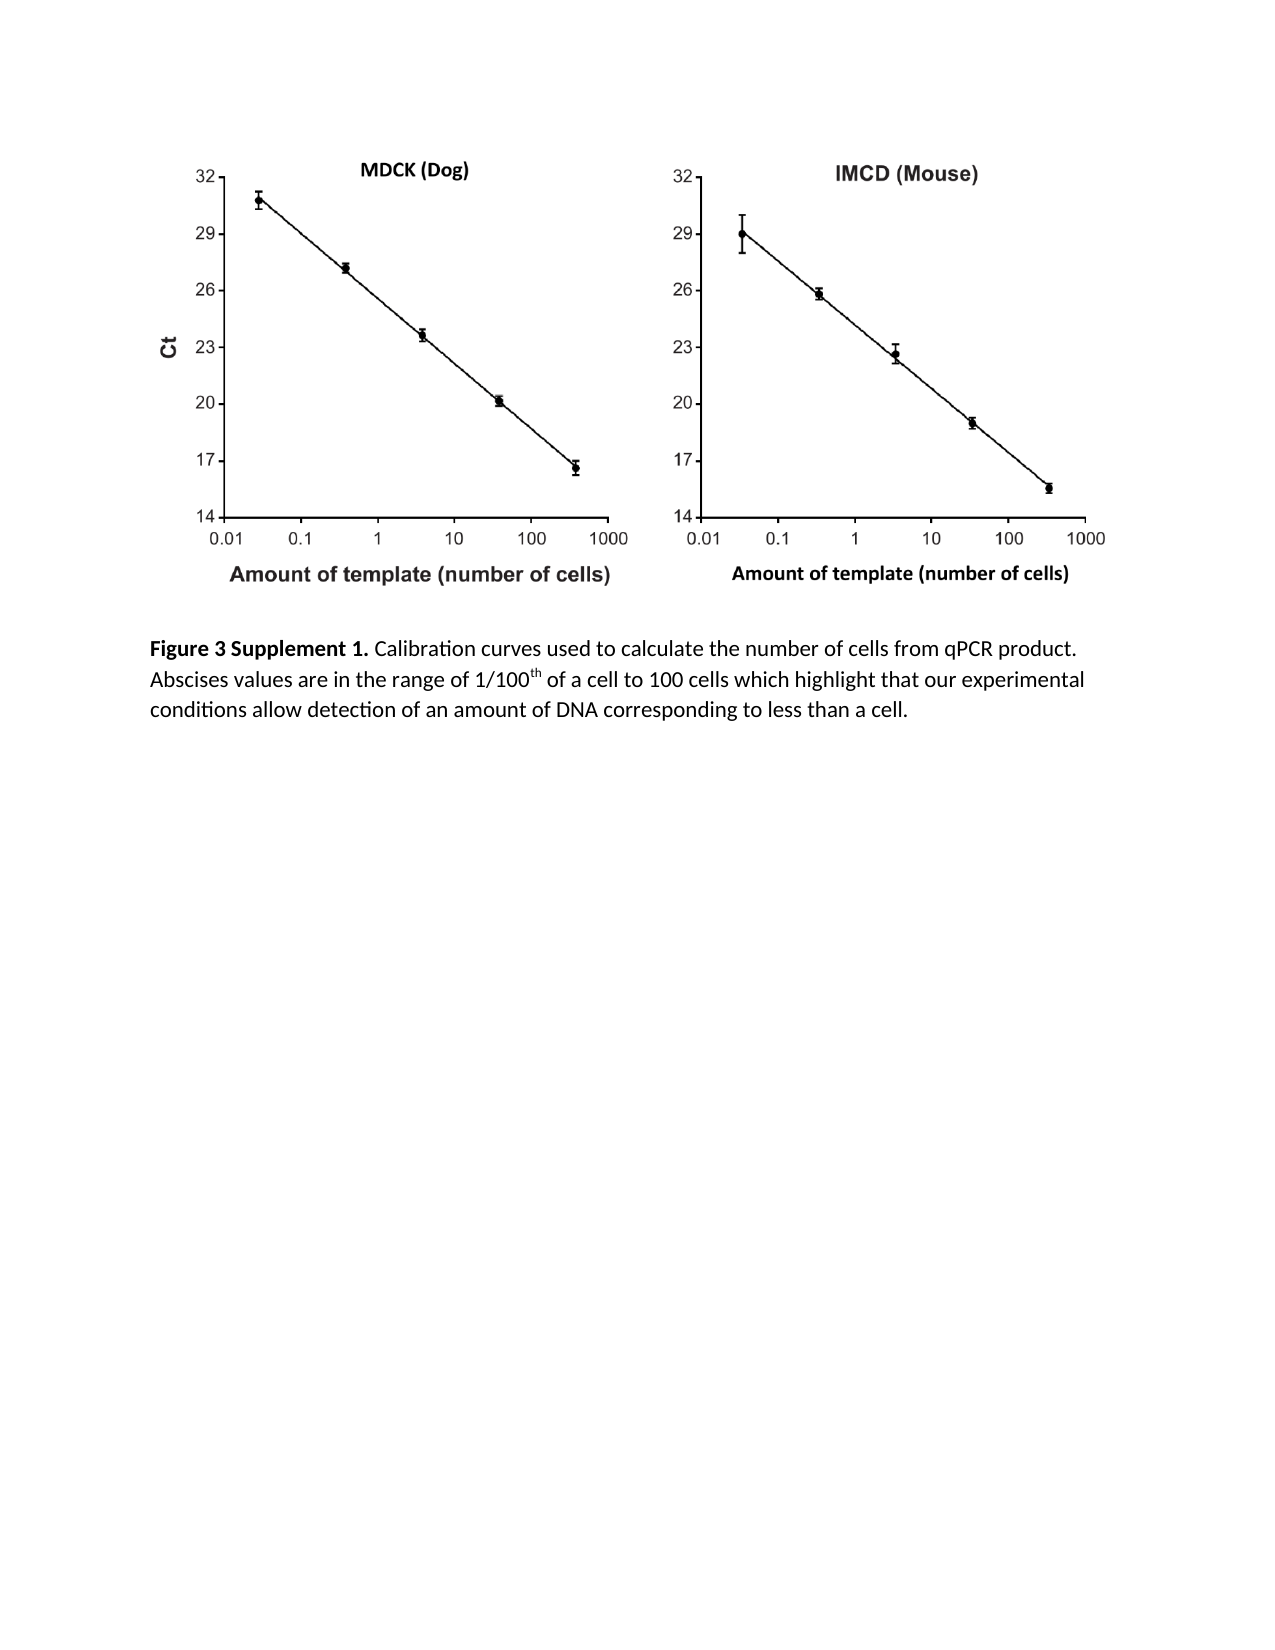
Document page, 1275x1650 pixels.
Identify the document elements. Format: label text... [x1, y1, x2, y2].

text Figure 3 Supplement 1. Calibration curves used to calculate the number of cells from qPCR product. Abscises values are in the range of 1/100th of a cell to 100 cells which highlight that our experimental conditions allow detection of an amount of DNA corresponding to less than a cell. [150, 634, 1125, 723]
picture [150, 150, 1125, 616]
